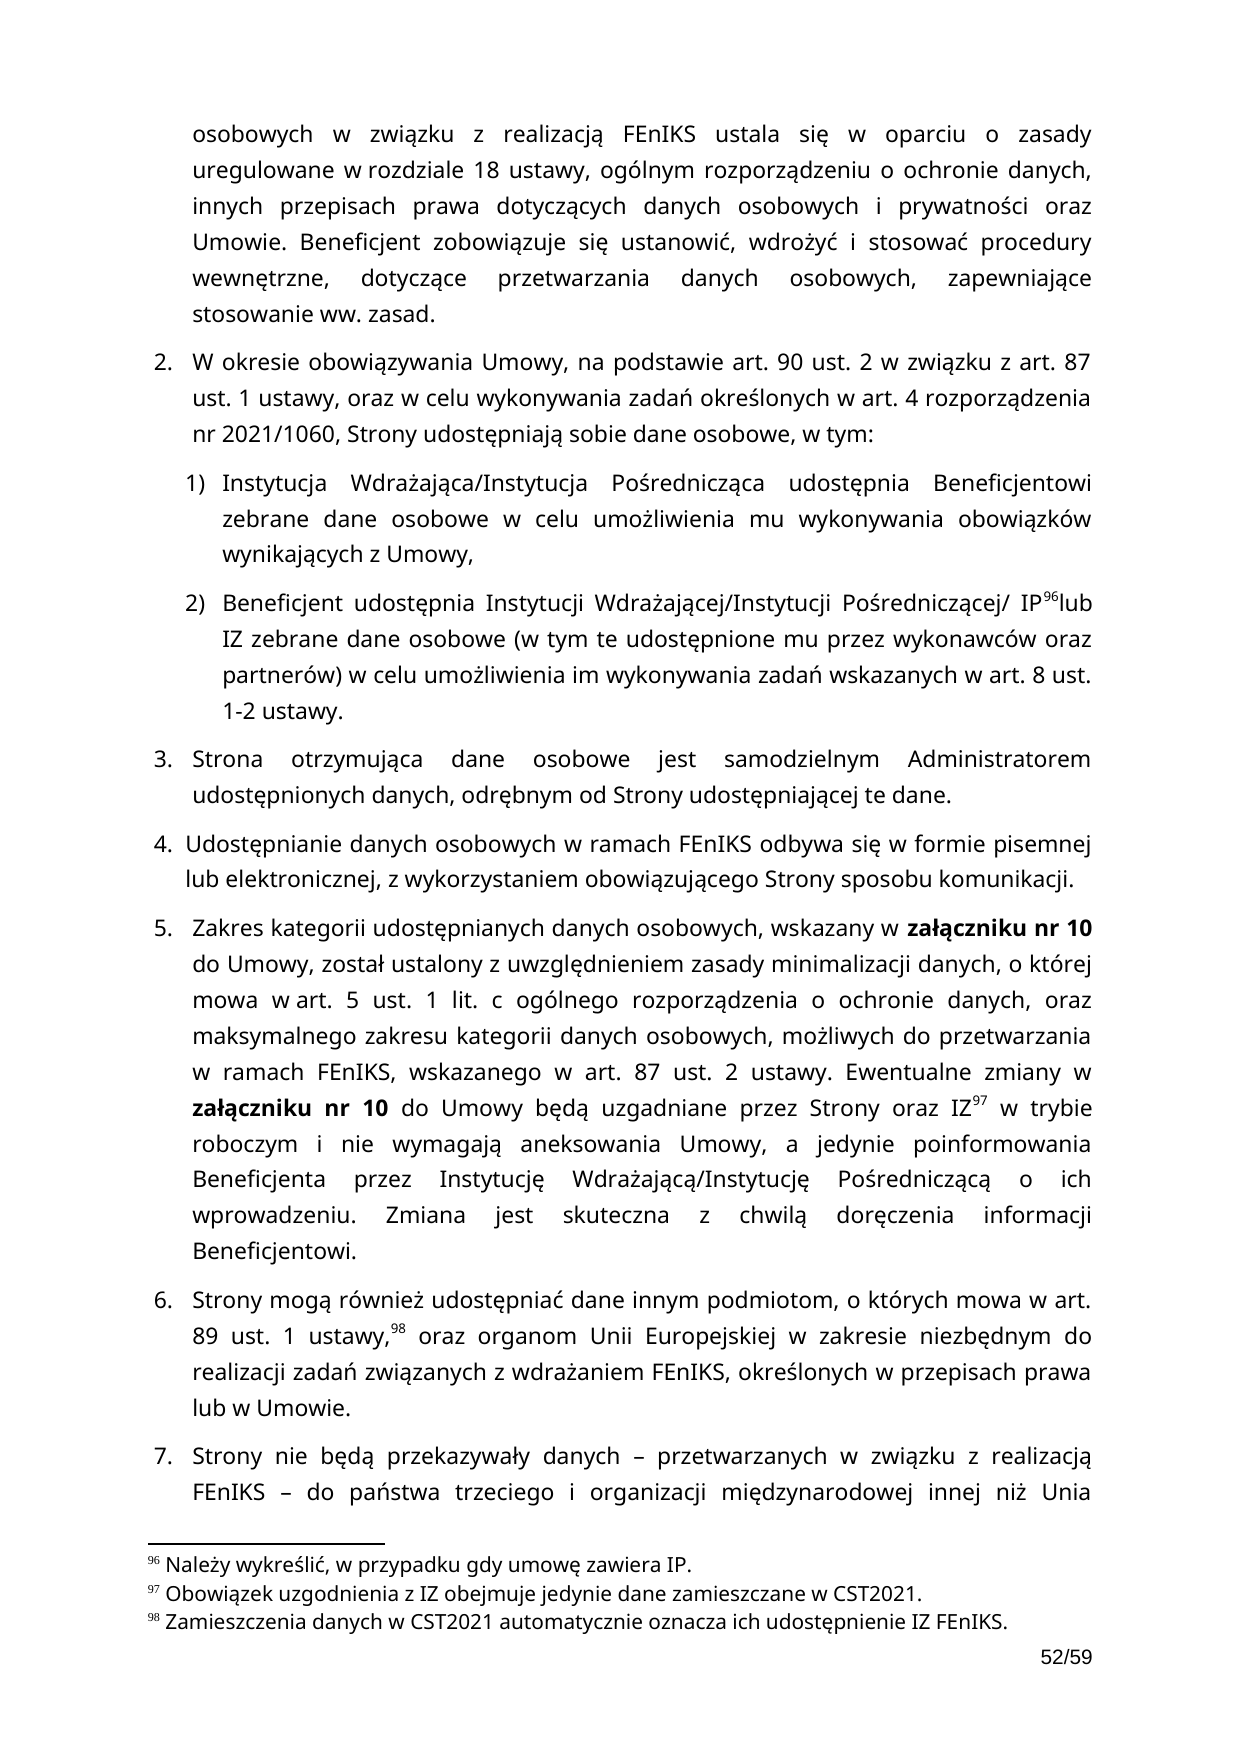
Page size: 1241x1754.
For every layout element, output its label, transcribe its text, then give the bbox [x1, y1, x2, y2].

list W okresie obowiązywania Umowy, na podstawie art. 90 ust. 2 w związku z art. 87 ust. 1 ustawy, oraz w celu wykonywania zadań określonych w art. 4 rozporządzenia nr 2021/1060, Strony udostępniają sobie dane osobowe, w tym: [148, 346, 1092, 449]
list Udostępnianie danych osobowych w ramach FEnIKS odbywa się w formie pisemnej lub elektronicznej, z wykorzystaniem obowiązującego Strony sposobu komunikacji. [148, 827, 1092, 895]
list Instytucja Wdrażająca/Instytucja Pośrednicząca udostępnia Beneficjentowi zebrane dane osobowe w celu umożliwienia mu wykonywania obowiązków wynikających z Umowy, [185, 467, 1092, 570]
list Strona otrzymująca dane osobowe jest samodzielnym Administratorem udostępnionych danych, odrębnym od Strony udostępniającej te dane. [148, 743, 1092, 810]
list Zakres kategorii udostępnianych danych osobowych, wskazany w załączniku nr 10 do Umowy, został ustalony z uwzględnieniem zasady minimalizacji danych, o której mowa w art. 5 ust. 1 lit. c ogólnego rozporządzenia o ochronie danych, oraz maksymalnego zakresu kategorii danych osobowych, możliwych do przetwarzania w ramach FEnIKS, wskazanego w art. 87 ust. 2 ustawy. Ewentualne zmiany w załączniku nr 10 do Umowy będą uzgadniane przez Strony oraz IZ w trybie roboczym i nie wymagają aneksowania Umowy, a jedynie poinformowania Beneficjenta przez Instytucję Wdrażającą/Instytucję Pośredniczącą o ich wprowadzeniu. Zmiana jest skuteczna z chwilą doręczenia informacji Beneficjentowi. [148, 912, 1092, 1267]
list Beneficjent udostępnia Instytucji Wdrażającej/Instytucji Pośredniczącej/ IPlub IZ zebrane dane osobowe (w tym te udostępnione mu przez wykonawców oraz partnerów) w celu umożliwienia im wykonywania zadań wskazanych w art. 8 ust. 1-2 ustawy. [185, 587, 1092, 726]
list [148, 118, 1092, 329]
list Strony mogą również udostępniać dane innym podmiotom, o których mowa w art. 89 ust. 1 ustawy, oraz organom Unii Europejskiej w zakresie niezbędnym do realizacji zadań związanych z wdrażaniem FEnIKS, określonych w przepisach prawa lub w Umowie. [148, 1284, 1092, 1423]
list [148, 1440, 1092, 1507]
